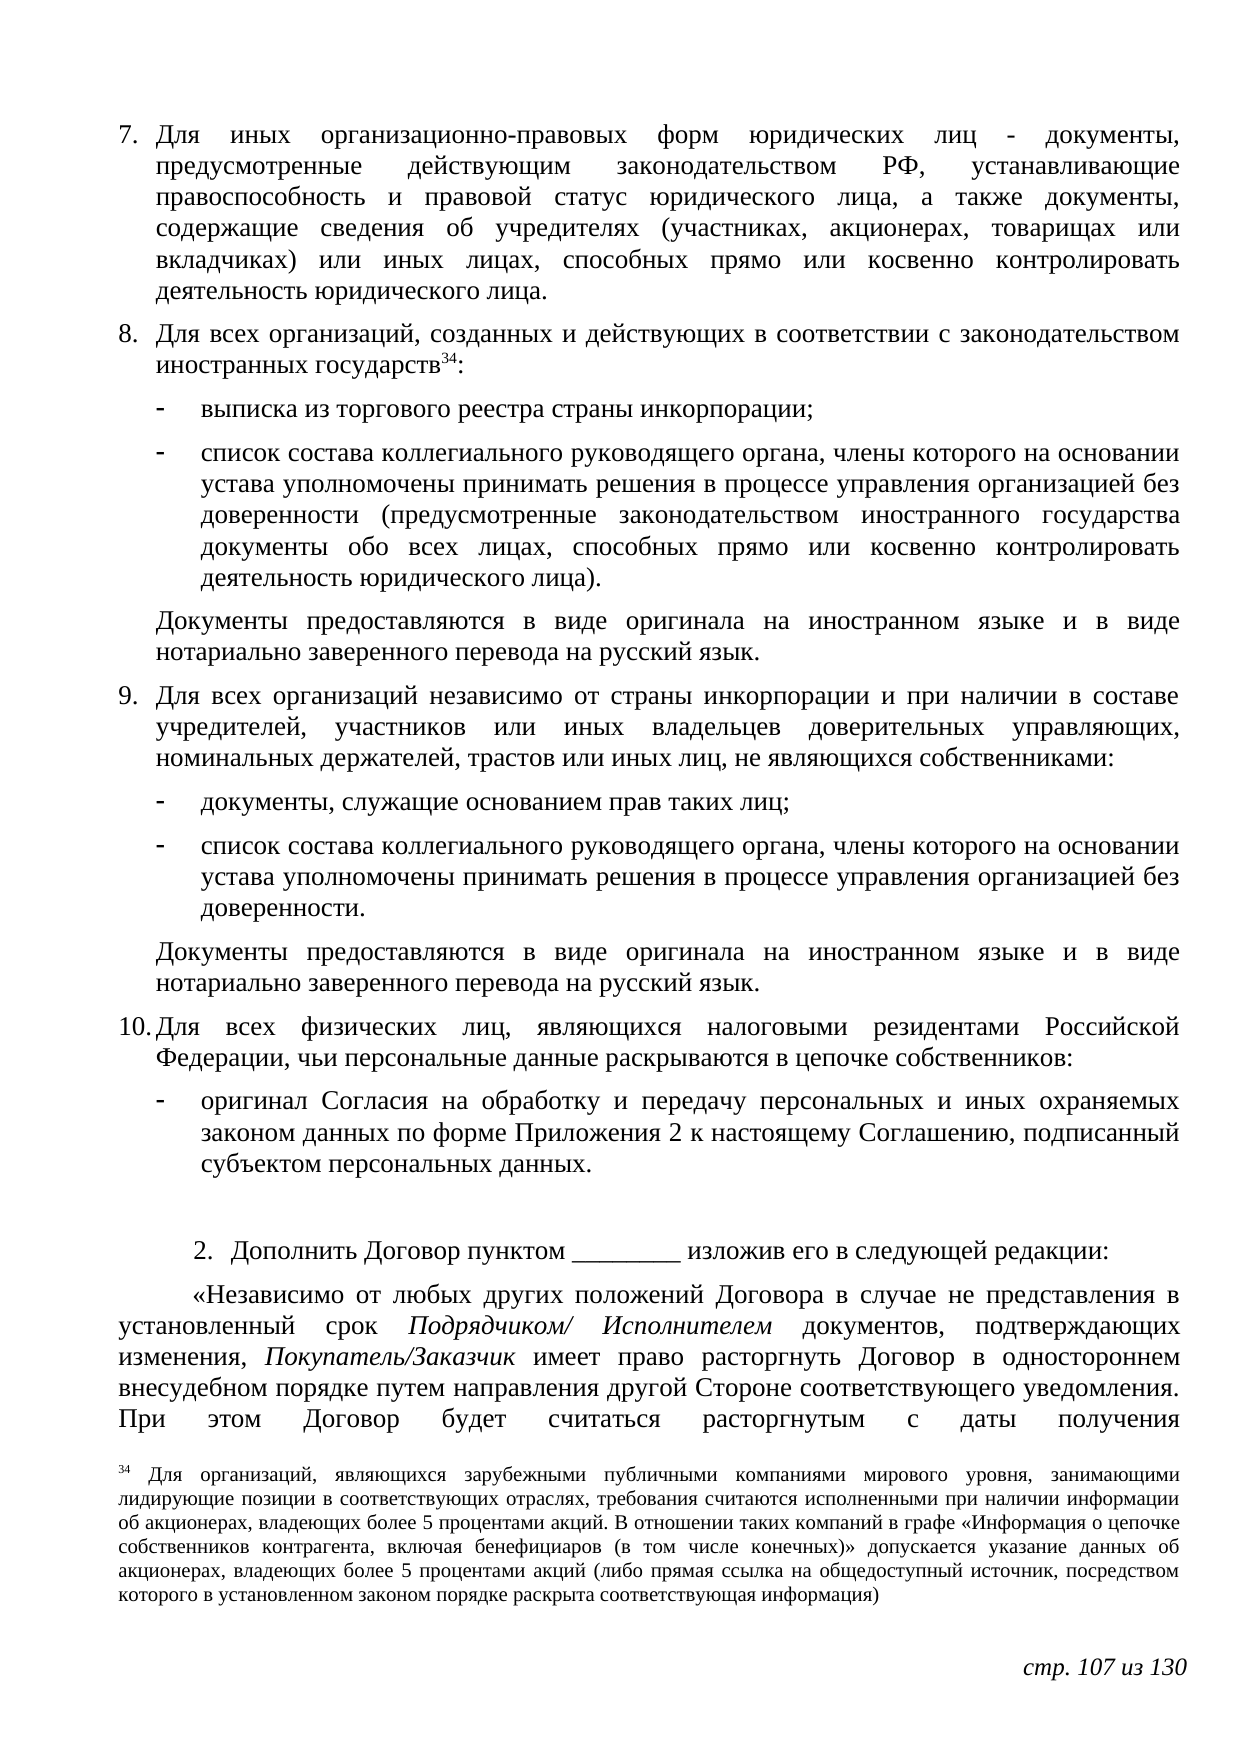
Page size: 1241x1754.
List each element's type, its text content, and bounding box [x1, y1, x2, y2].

list список состава коллегиального руководящего органа, члены которого на основании устава уполномочены принимать решения в процессе управления организацией без доверенности. [156, 829, 1181, 922]
list Для всех организаций, созданных и действующих в соответствии с законодательством иностранных государств: [118, 317, 1181, 380]
text Документы предоставляются в виде оригинала на иностранном языке и в виде нотариально заверенного перевода на русский язык. [156, 604, 1181, 667]
text Документы предоставляются в виде оригинала на иностранном языке и в виде нотариально заверенного перевода на русский язык. [156, 935, 1181, 997]
list Для всех организаций независимо от страны инкорпорации и при наличии в составе учредителей, участников или иных владельцев доверительных управляющих, номинальных держателей, трастов или иных лиц, не являющихся собственниками: [118, 679, 1181, 773]
list Для иных организационно-правовых форм юридических лиц - документы, предусмотренные действующим законодательством РФ, устанавливающие правоспособность и правовой статус юридического лица, а также документы, содержащие сведения об учредителях (участниках, акционерах, товарищах или вкладчиках) или иных лицах, способных прямо или косвенно контролировать деятельность юридического лица. [118, 118, 1181, 305]
list документы, служащие основанием прав таких лиц; [156, 785, 1181, 816]
list Дополнить Договор пунктом ________ изложив его в следующей редакции: [193, 1234, 1181, 1265]
list Для всех физических лиц, являющихся налоговыми резидентами Российской Федерации, чьи персональные данные раскрываются в цепочке собственников: [118, 1010, 1181, 1072]
list список состава коллегиального руководящего органа, члены которого на основании устава уполномочены принимать решения в процессе управления организацией без доверенности (предусмотренные законодательством иностранного государства документы обо всех лицах, способных прямо или косвенно контролировать деятельность юридического лица). [156, 436, 1181, 592]
list оригинал Согласия на обработку и передачу персональных и иных охраняемых законом данных по форме Приложения 2 к настоящему Соглашению, подписанный субъектом персональных данных. [156, 1084, 1181, 1178]
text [118, 1278, 1181, 1433]
list выписка из торгового реестра страны инкорпорации; [156, 392, 1181, 423]
